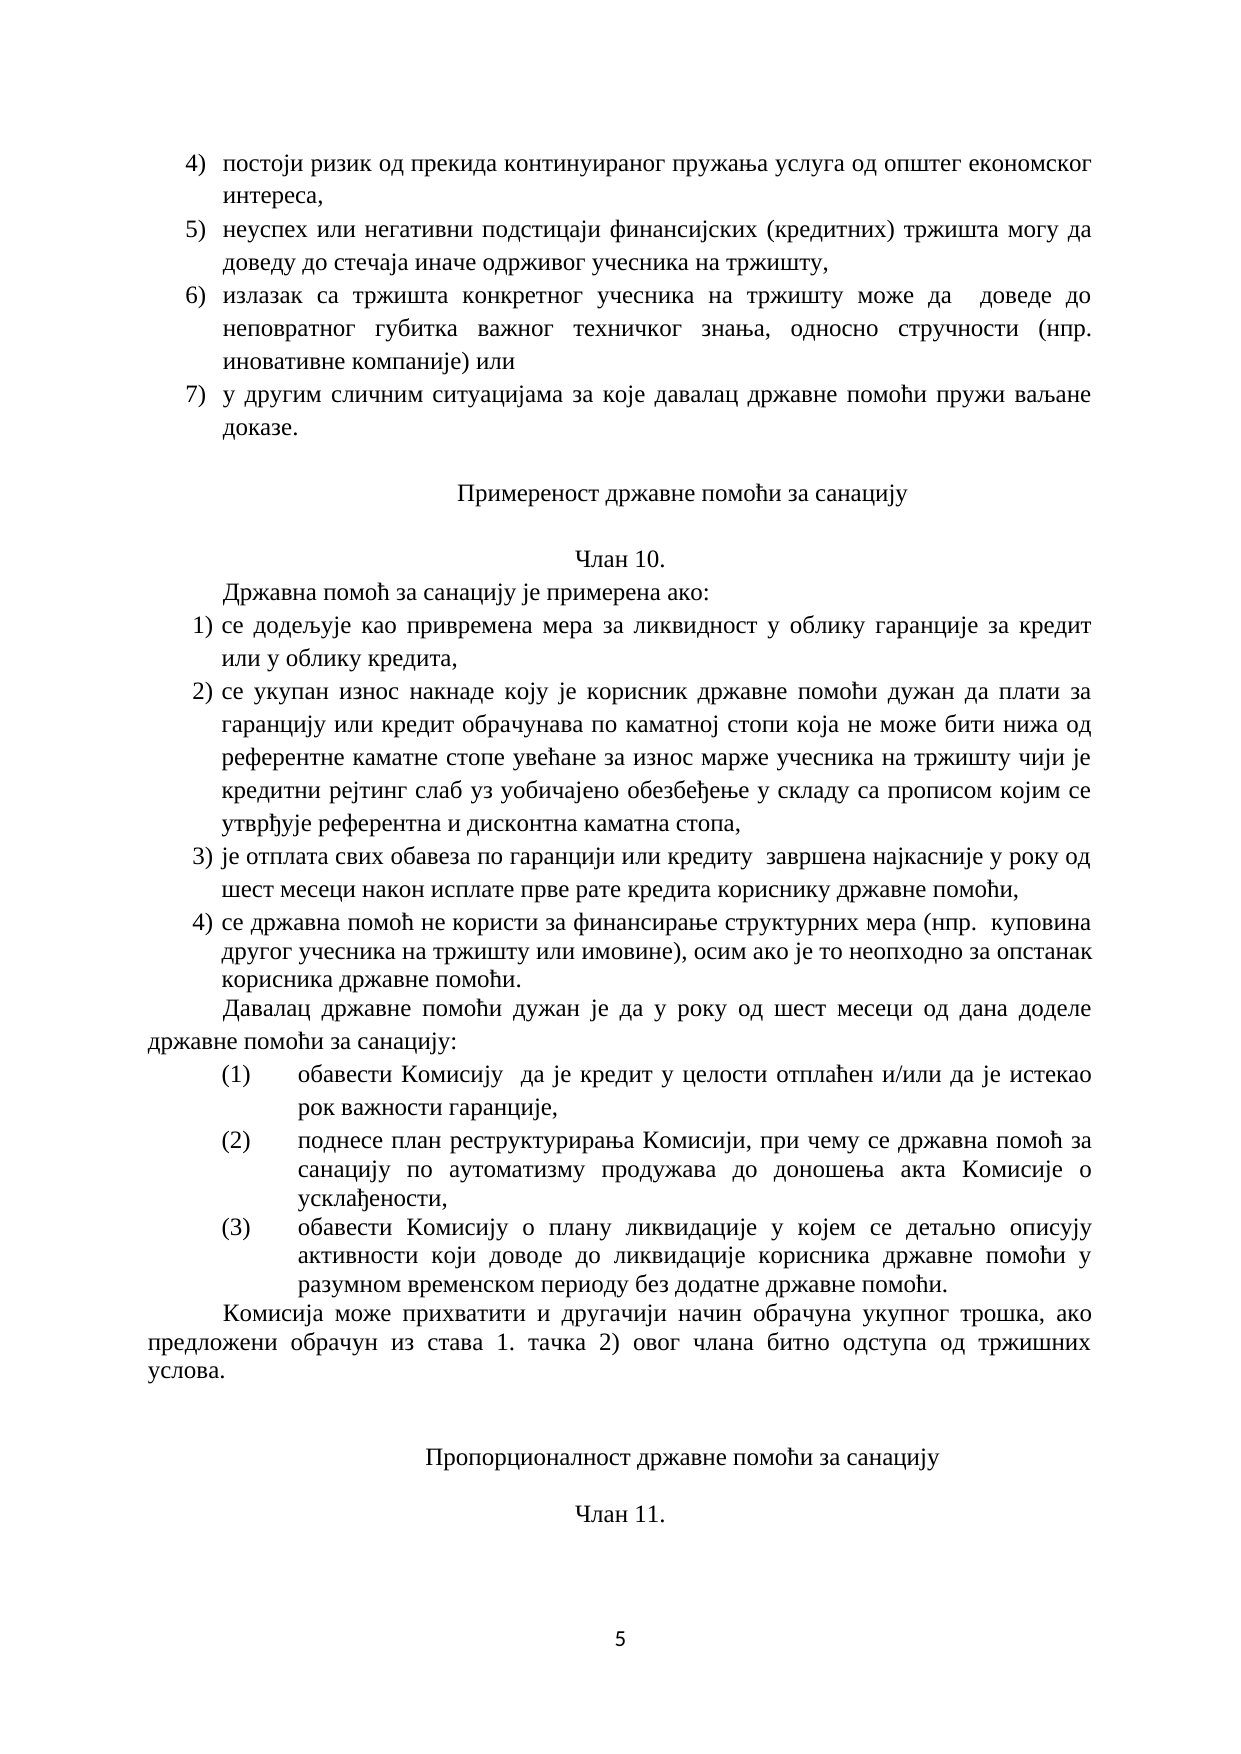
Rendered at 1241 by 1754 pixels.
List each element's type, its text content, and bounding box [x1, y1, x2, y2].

text Примереност државне помоћи за санацију [266, 478, 1093, 507]
list неуспех или негативни подстицаји финансијских (кредитних) тржишта могу да доведу до стечаја иначе одрживог учесника на тржишту, [185, 214, 1093, 275]
list у другим сличним ситуацијама за које давалац државне помоћи пружи ваљане доказе. [185, 379, 1093, 441]
list постоји ризик од прекида континуираног пружања услуга од општег економског интереса, [185, 148, 1093, 209]
list поднесе план реструктурирања Комисији, при чему се државна помоћ за санацију по аутоматизму продужава до доношења акта Комисије о усклађености, [221, 1125, 1093, 1212]
text Давалац државне помоћи дужан је да у року од шест месеци од дана доделе државне помоћи за санацију: [148, 993, 1093, 1055]
list излазак са тржишта конкретног учесника на тржишту може да доведе до неповратног губитка важног техничког знања, односно стручности (нпр. иновативне компаније) или [185, 280, 1093, 374]
list обавести Комисију о плану ликвидације у којем се детаљно описују активности који доводе до ликвидације корисника државне помоћи у разумном временском периоду без додатне државне помоћи. [221, 1212, 1093, 1298]
list се додељује као привремена мера за ликвидност у облику гаранције за кредит или у облику кредита, [192, 610, 1093, 672]
text Државна помоћ за санацију је примерена ако: [148, 577, 1093, 606]
list се државна помоћ не користи за финансирање структурних мера (нпр. куповина другог учесника на тржишту или имовине), осим ако је то неопходно за опстанак корисника државне помоћи. [192, 907, 1093, 993]
text Члан 11. [148, 1499, 1093, 1528]
text Члан 10. [148, 544, 1093, 573]
list је отплата свих обавеза по гаранцији или кредиту завршена најкасније у року од шест месеци након исплате прве рате кредита кориснику државне помоћи, [192, 841, 1093, 903]
text Пропорционалност државне помоћи за санацију [266, 1442, 1093, 1470]
text Комисија може прихватити и другачији начин обрачуна укупног трошка, ако предложени обрачун из става 1. тачка 2) овог члана битно одступа од тржишних услова. [148, 1298, 1093, 1384]
list се укупан износ накнаде коју је корисник државне помоћи дужан да плати за гаранцију или кредит обрачунава по каматној стопи која не може бити нижа од референтне каматне стопе увећане за износ марже учесника на тржишту чији је кредитни рејтинг слаб уз уобичајено обезбеђење у складу са прописом којим се утврђује референтна и дисконтна каматна стопа, [192, 676, 1093, 837]
list обавести Комисију да је кредит у целости отплаћен и/или да је истекао рок важности гаранције, [221, 1059, 1093, 1121]
